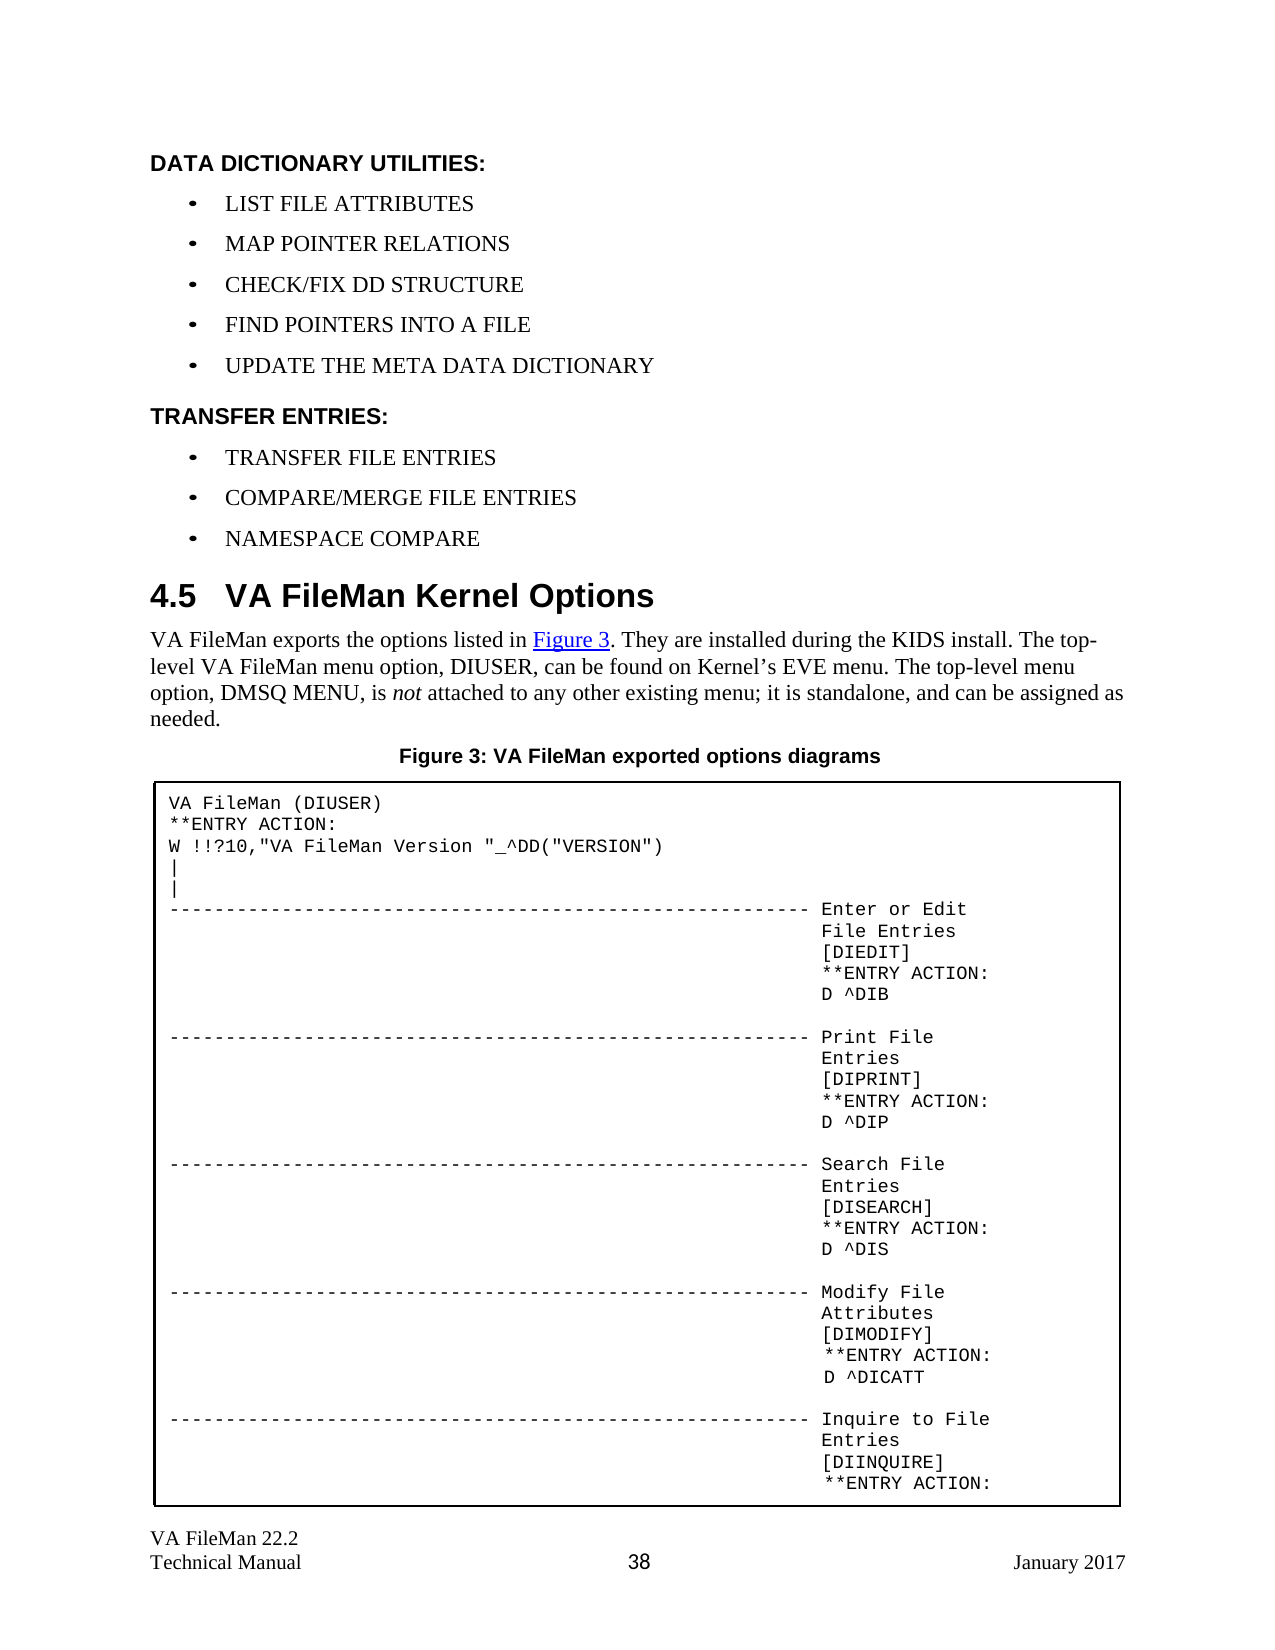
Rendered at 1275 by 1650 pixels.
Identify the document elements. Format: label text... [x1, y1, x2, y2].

text TRANSFER ENTRIES: [150, 403, 1137, 430]
text • COMPARE/MERGE FILE ENTRIES [188, 484, 1137, 511]
text --------------------------------------------------------- Print File Entries [DIPRINT] [169, 1028, 939, 1091]
text • LIST FILE ATTRIBUTES [187, 189, 1137, 216]
text • NAMESPACE COMPARE [188, 525, 1137, 551]
text **ENTRY ACTION: [137, 1346, 992, 1367]
text **ENTRY ACTION: D ^DIB [821, 964, 995, 1006]
text • CHECK/FIX DD STRUCTURE [187, 271, 1137, 297]
text DATA DICTIONARY UTILITIES: [150, 149, 1137, 176]
text • TRANSFER FILE ENTRIES [188, 444, 1137, 470]
text • UPDATE THE META DATA DICTIONARY [188, 352, 1137, 378]
text • MAP POINTER RELATIONS [187, 230, 1137, 256]
text VA FileMan (DIUSER) [169, 794, 1137, 815]
text | [169, 879, 1137, 900]
text • FIND POINTERS INTO A FILE [187, 311, 1137, 337]
text **ENTRY ACTION: D ^DIP [821, 1091, 995, 1134]
text **ENTRY ACTION: D ^DIS [821, 1219, 995, 1261]
text **ENTRY ACTION: [169, 815, 1137, 836]
text D ^DICATT [137, 1367, 924, 1389]
text Figure 3: VA FileMan exported options diagrams [399, 744, 1137, 768]
text VA FileMan exports the options listed in Figure 3. They are installed during the KIDS install. The top- level VA FileMan menu option, DIUSER, can be found on Kernel’s EVE menu. The top-level menu option, DMSQ MENU, is not attached to any other existing menu; it is standalone, and can be assigned as needed. [150, 627, 1128, 732]
text W !!?10,"VA FileMan Version "_^DD("VERSION") [169, 836, 1137, 858]
text 4.5 VA FileMan Kernel Options [150, 576, 1137, 615]
text | [169, 858, 1137, 879]
text **ENTRY ACTION: [137, 1474, 992, 1495]
text --------------------------------------------------------- Search File Entries [DISEARCH] [169, 1155, 950, 1219]
text --------------------------------------------------------- Enter or Edit File Entries [DIEDIT] [169, 900, 973, 964]
text --------------------------------------------------------- Inquire to File Entries [DIINQUIRE] [169, 1410, 995, 1474]
text --------------------------------------------------------- Modify File Attributes [DIMODIFY] [169, 1283, 950, 1346]
